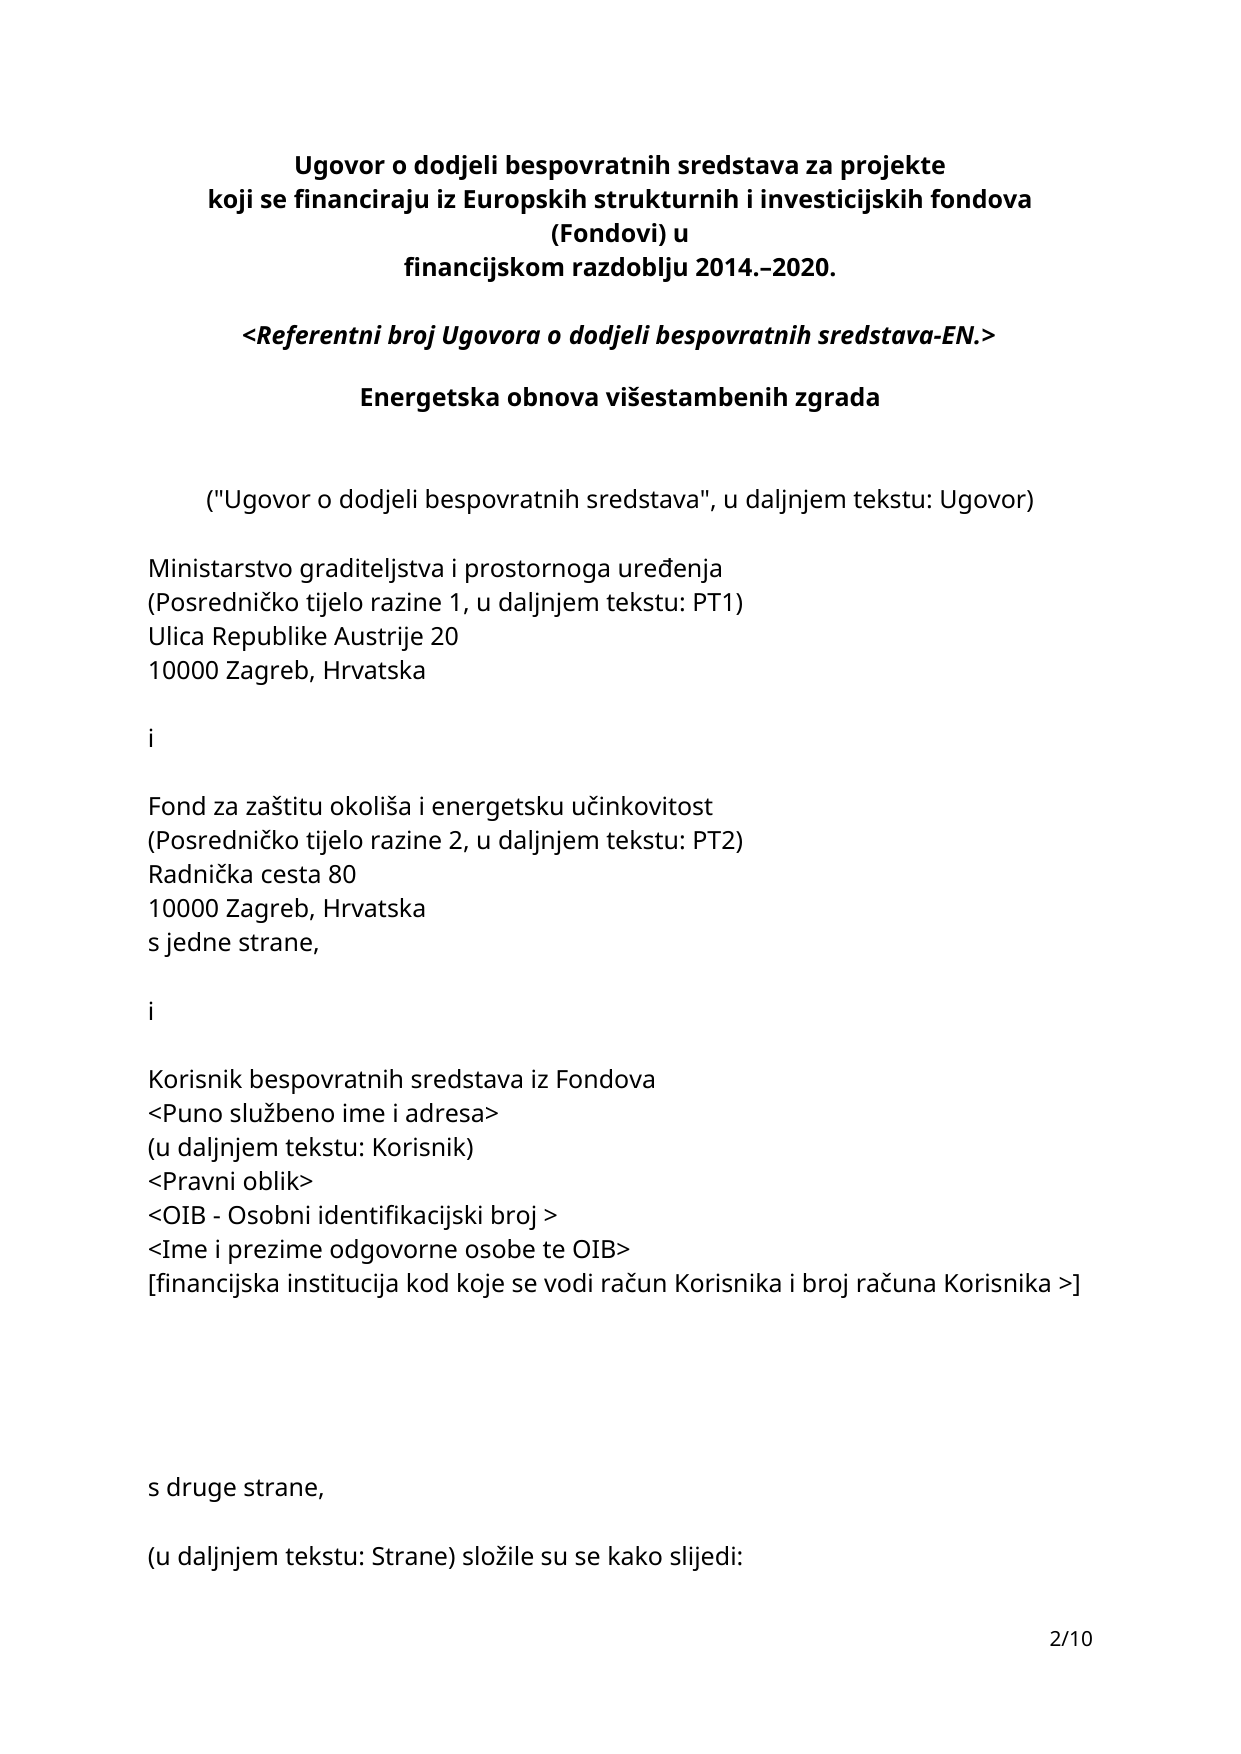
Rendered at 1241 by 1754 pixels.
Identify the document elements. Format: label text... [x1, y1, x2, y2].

text Energetska obnova višestambenih zgrada [148, 380, 1093, 414]
text <Ime i prezime odgovorne osobe te OIB> [148, 1232, 1093, 1266]
text s jedne strane, [148, 925, 1093, 959]
text Ulica Republike Austrije 20 [148, 618, 1093, 652]
text Korisnik bespovratnih sredstava iz Fondova [148, 1061, 1093, 1095]
text Ministarstvo graditeljstva i prostornoga uređenja [148, 550, 1093, 584]
text (Posredničko tijelo razine 2, u daljnjem tekstu: PT2) [148, 823, 1093, 857]
text i [148, 721, 1093, 755]
text [financijska institucija kod koje se vodi račun Korisnika i broj računa Korisnika >] [148, 1266, 1093, 1300]
text <OIB - Osobni identifikacijski broj > [148, 1197, 1093, 1232]
text financijskom razdoblju 2014.–2020. [148, 250, 1093, 284]
text <Puno službeno ime i adresa> [148, 1095, 1093, 1129]
text <Referentni broj Ugovora o dodjeli bespovratnih sredstava-EN.> [148, 318, 1093, 352]
text <Pravni oblik> [148, 1163, 1093, 1197]
text ("Ugovor o dodjeli bespovratnih sredstava", u daljnjem tekstu: Ugovor) [148, 482, 1093, 516]
text 10000 Zagreb, Hrvatska [148, 891, 1093, 925]
text koji se financiraju iz Europskih strukturnih i investicijskih fondova (Fondovi) u [148, 182, 1093, 250]
text (u daljnjem tekstu: Strane) složile su se kako slijedi: [148, 1538, 1093, 1572]
text Radnička cesta 80 [148, 857, 1093, 891]
text (Posredničko tijelo razine 1, u daljnjem tekstu: PT1) [148, 584, 1093, 618]
text 10000 Zagreb, Hrvatska [148, 652, 1093, 687]
text (u daljnjem tekstu: Korisnik) [148, 1129, 1093, 1163]
text Fond za zaštitu okoliša i energetsku učinkovitost [148, 789, 1093, 823]
text Ugovor o dodjeli bespovratnih sredstava za projekte [148, 148, 1093, 182]
text s druge strane, [148, 1470, 1093, 1504]
text i [148, 993, 1093, 1027]
